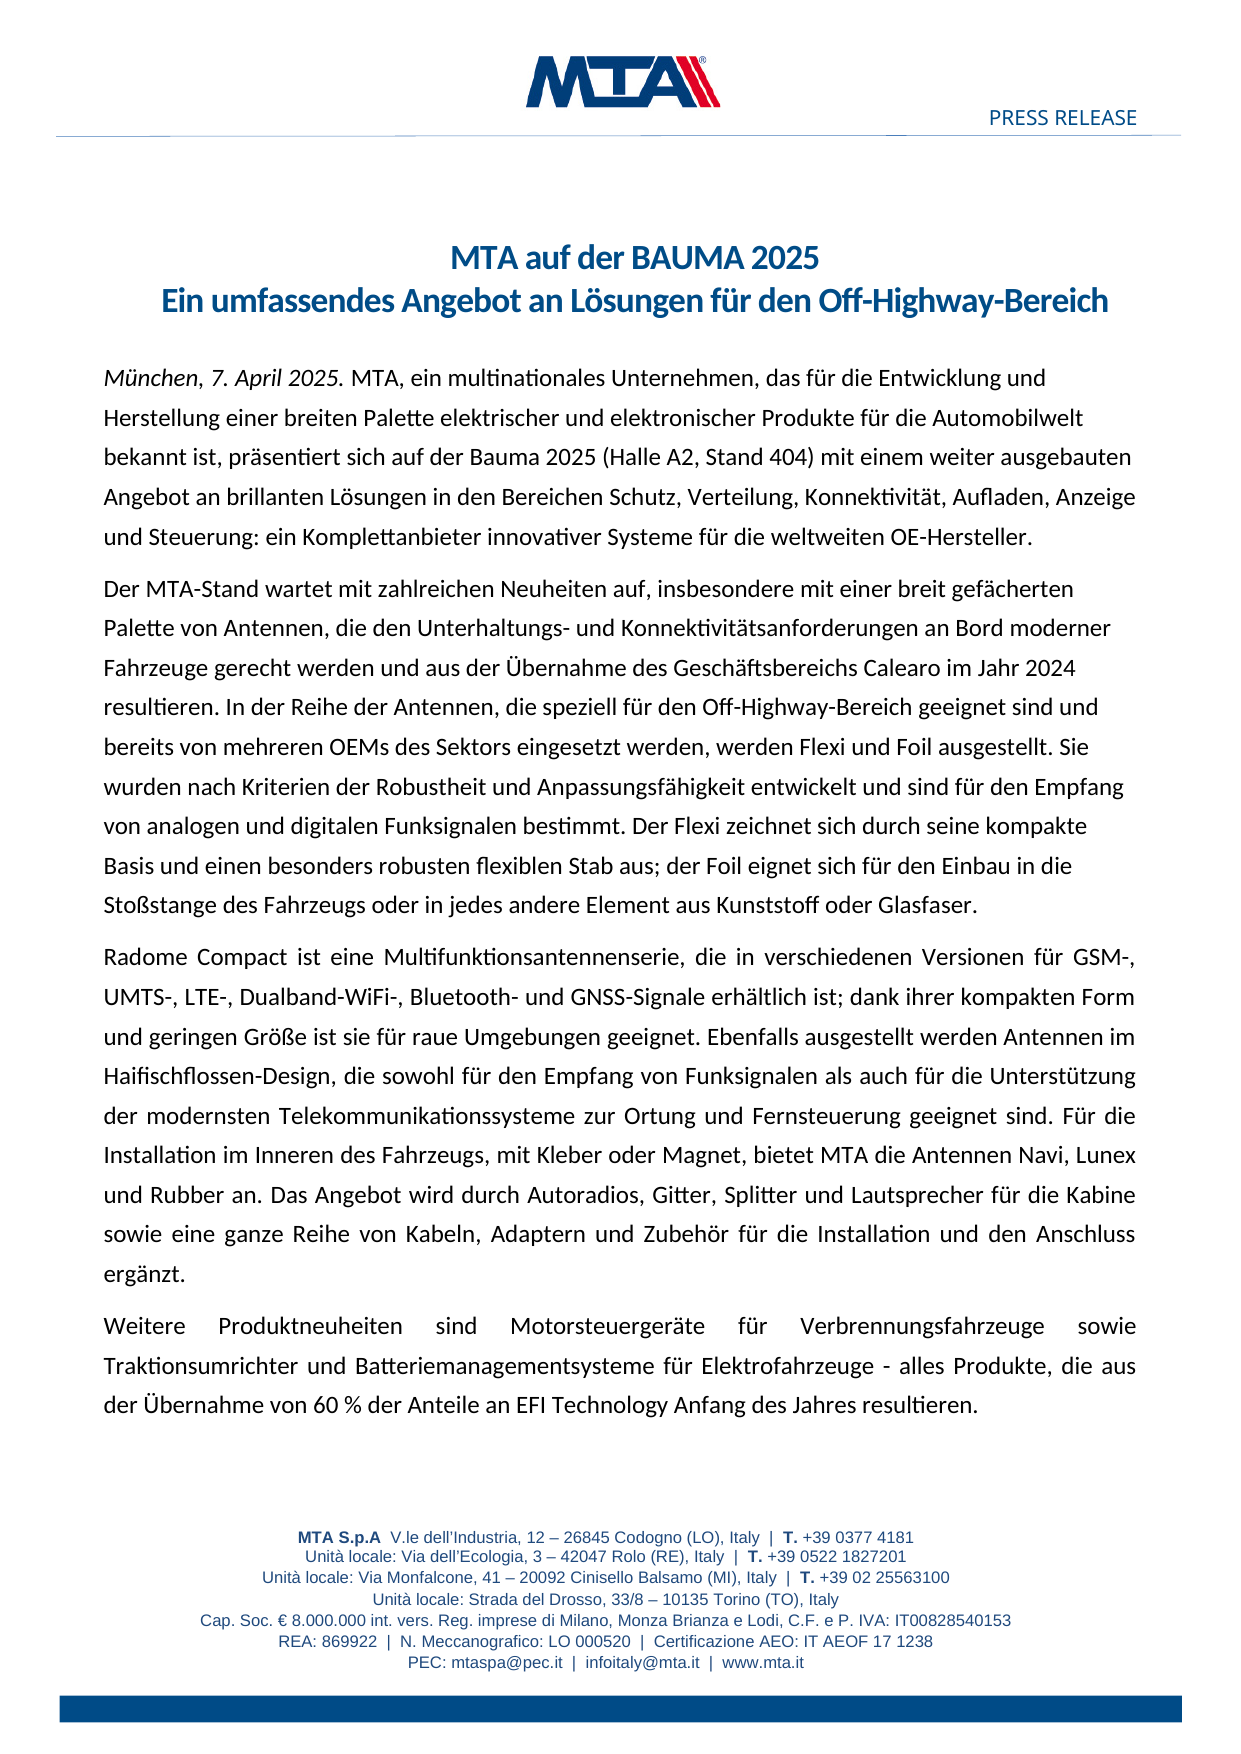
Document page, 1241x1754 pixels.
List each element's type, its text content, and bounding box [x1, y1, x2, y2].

picture [520, 56, 721, 111]
text MTA auf der BAUMA 2025 [133, 235, 1138, 278]
text München, 7. April 2025. MTA, ein multinationales Unternehmen, das für die Entwicklung und Herstellung einer breiten Palette elektrischer und elektronischer Produkte für die Automobilwelt bekannt ist, präsentiert sich auf der Bauma 2025 (Halle A2, Stand 404) mit einem weiter ausgebauten Angebot an brillanten Lösungen in den Bereichen Schutz, Verteilung, Konnektivität, Aufladen, Anzeige und Steuerung: ein Komplettanbieter innovativer Systeme für die weltweiten OE-Hersteller. [103, 362, 1137, 551]
text Ein umfassendes Angebot an Lösungen für den Off-Highway-Bereich [133, 278, 1138, 322]
text Radome Compact ist eine Multifunktionsantennenserie, die in verschiedenen Versionen für GSM-, UMTS-, LTE-, Dualband-WiFi-, Bluetooth- und GNSS-Signale erhältlich ist; dank ihrer kompakten Form und geringen Größe ist sie für raue Umgebungen geeignet. Ebenfalls ausgestellt werden Antennen im Haifischflossen-Design, die sowohl für den Empfang von Funksignalen als auch für die Unterstützung der modernsten Telekommunikationssysteme zur Ortung und Fernsteuerung geeignet sind. Für die Installation im Inneren des Fahrzeugs, mit Kleber oder Magnet, bietet MTA die Antennen Navi, Lunex und Rubber an. Das Angebot wird durch Autoradios, Gitter, Splitter und Lautsprecher für die Kabine sowie eine ganze Reihe von Kabeln, Adaptern und Zubehör für die Installation und den Anschluss ergänzt. [103, 942, 1137, 1289]
text Der MTA-Stand wartet mit zahlreichen Neuheiten auf, insbesondere mit einer breit gefächerten Palette von Antennen, die den Unterhaltungs- und Konnektivitätsanforderungen an Bord moderner Fahrzeuge gerecht werden und aus der Übernahme des Geschäftsbereichs Calearo im Jahr 2024 resultieren. In der Reihe der Antennen, die speziell für den Off-Highway-Bereich geeignet sind und bereits von mehreren OEMs des Sektors eingesetzt werden, werden Flexi und Foil ausgestellt. Sie wurden nach Kriterien der Robustheit und Anpassungsfähigkeit entwickelt und sind für den Empfang von analogen und digitalen Funksignalen bestimmt. Der Flexi zeichnet sich durch seine kompakte Basis und einen besonders robusten flexiblen Stab aus; der Foil eignet sich für den Einbau in die Stoßstange des Fahrzeugs oder in jedes andere Element aus Kunststoff oder Glasfaser. [103, 573, 1137, 920]
text Weitere Produktneuheiten sind Motorsteuergeräte für Verbrennungsfahrzeuge sowie Traktionsumrichter und Batteriemanagementsysteme für Elektrofahrzeuge - alles Produkte, die aus der Übernahme von 60 % der Anteile an EFI Technology Anfang des Jahres resultieren. [103, 1310, 1137, 1420]
